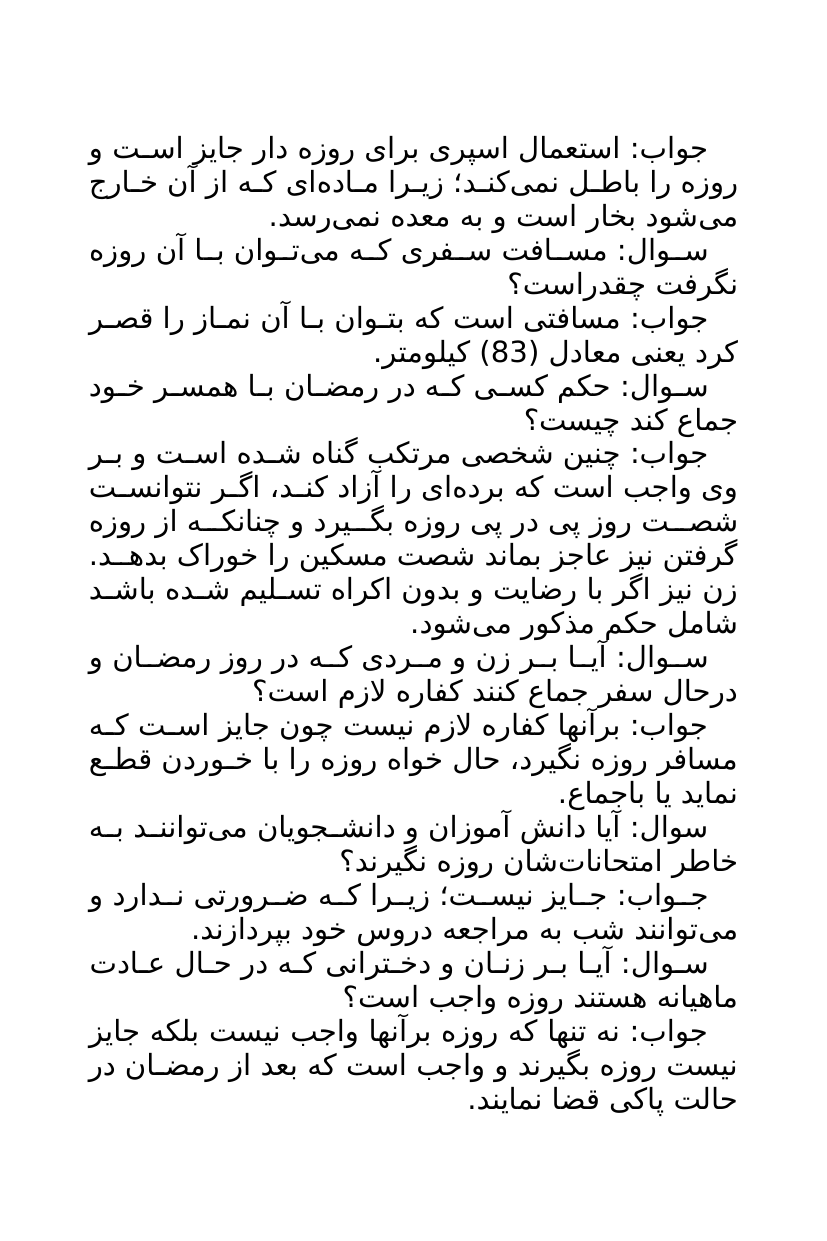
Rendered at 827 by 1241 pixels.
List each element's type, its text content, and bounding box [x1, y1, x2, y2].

text سوال: آیا بر زنان و دخترانی که در حال عادت ماهیانه هستند روزه واجب است؟ [89, 946, 738, 1014]
text سوال: آیا بر زن و مردی که در روز رمضان و درحال سفر جماع کنند کفاره لازم است؟ [89, 641, 738, 708]
text جواب: چنین شخصی مرتکب گناه شده است و بر وی واجب است که برده‌ای را آزاد کند، اگر نتوانست شصت روز پی در پی روزه بگیرد و چنانکه از روزه گرفتن نیز عاجز بماند شصت مسکین را خوراک بدهد. زن نیز اگر با رضایت و بدون اکراه تسلیم شده باشد شامل حکم مذکور می‌شود. [89, 437, 738, 641]
text جواب: جایز نیست؛ زیرا که ضرورتی ندارد و می‌توانند شب به مراجعه دروس خود بپردازند. [89, 878, 738, 946]
text جواب: استعمال اسپری برای روزه دار جایز است و روزه را باطل نمی‌کند؛ زیرا ماده‌ای که از آن خارج می‌شود بخار است و به معده نمی‌رسد. [89, 131, 738, 233]
text سوال: آیا دانش آموزان و دانشجویان می‌توانند به خاطر امتحانات‌شان روزه نگیرند؟ [89, 810, 738, 878]
text سوال: حکم کسی که در رمضان با همسر خود جماع کند چیست؟ [89, 369, 738, 437]
text جواب: نه تنها که روزه برآنها واجب نیست بلکه جایز نیست روزه بگیرند و واجب است که بعد از رمضان در حالت پاکی قضا نمایند. [89, 1014, 738, 1116]
text سوال: مسافت سفری که می‌توان با آن روزه نگرفت چقدراست؟ [89, 233, 738, 301]
text جواب: مسافتی است که بتوان با آن نماز را قصر کرد یعنی معادل (83) کیلومتر. [89, 301, 738, 369]
text جواب: برآنها کفاره لازم نیست چون جایز است که مسافر روزه نگیرد، حال خواه روزه را با خوردن قطع نماید یا باجماع. [89, 708, 738, 810]
